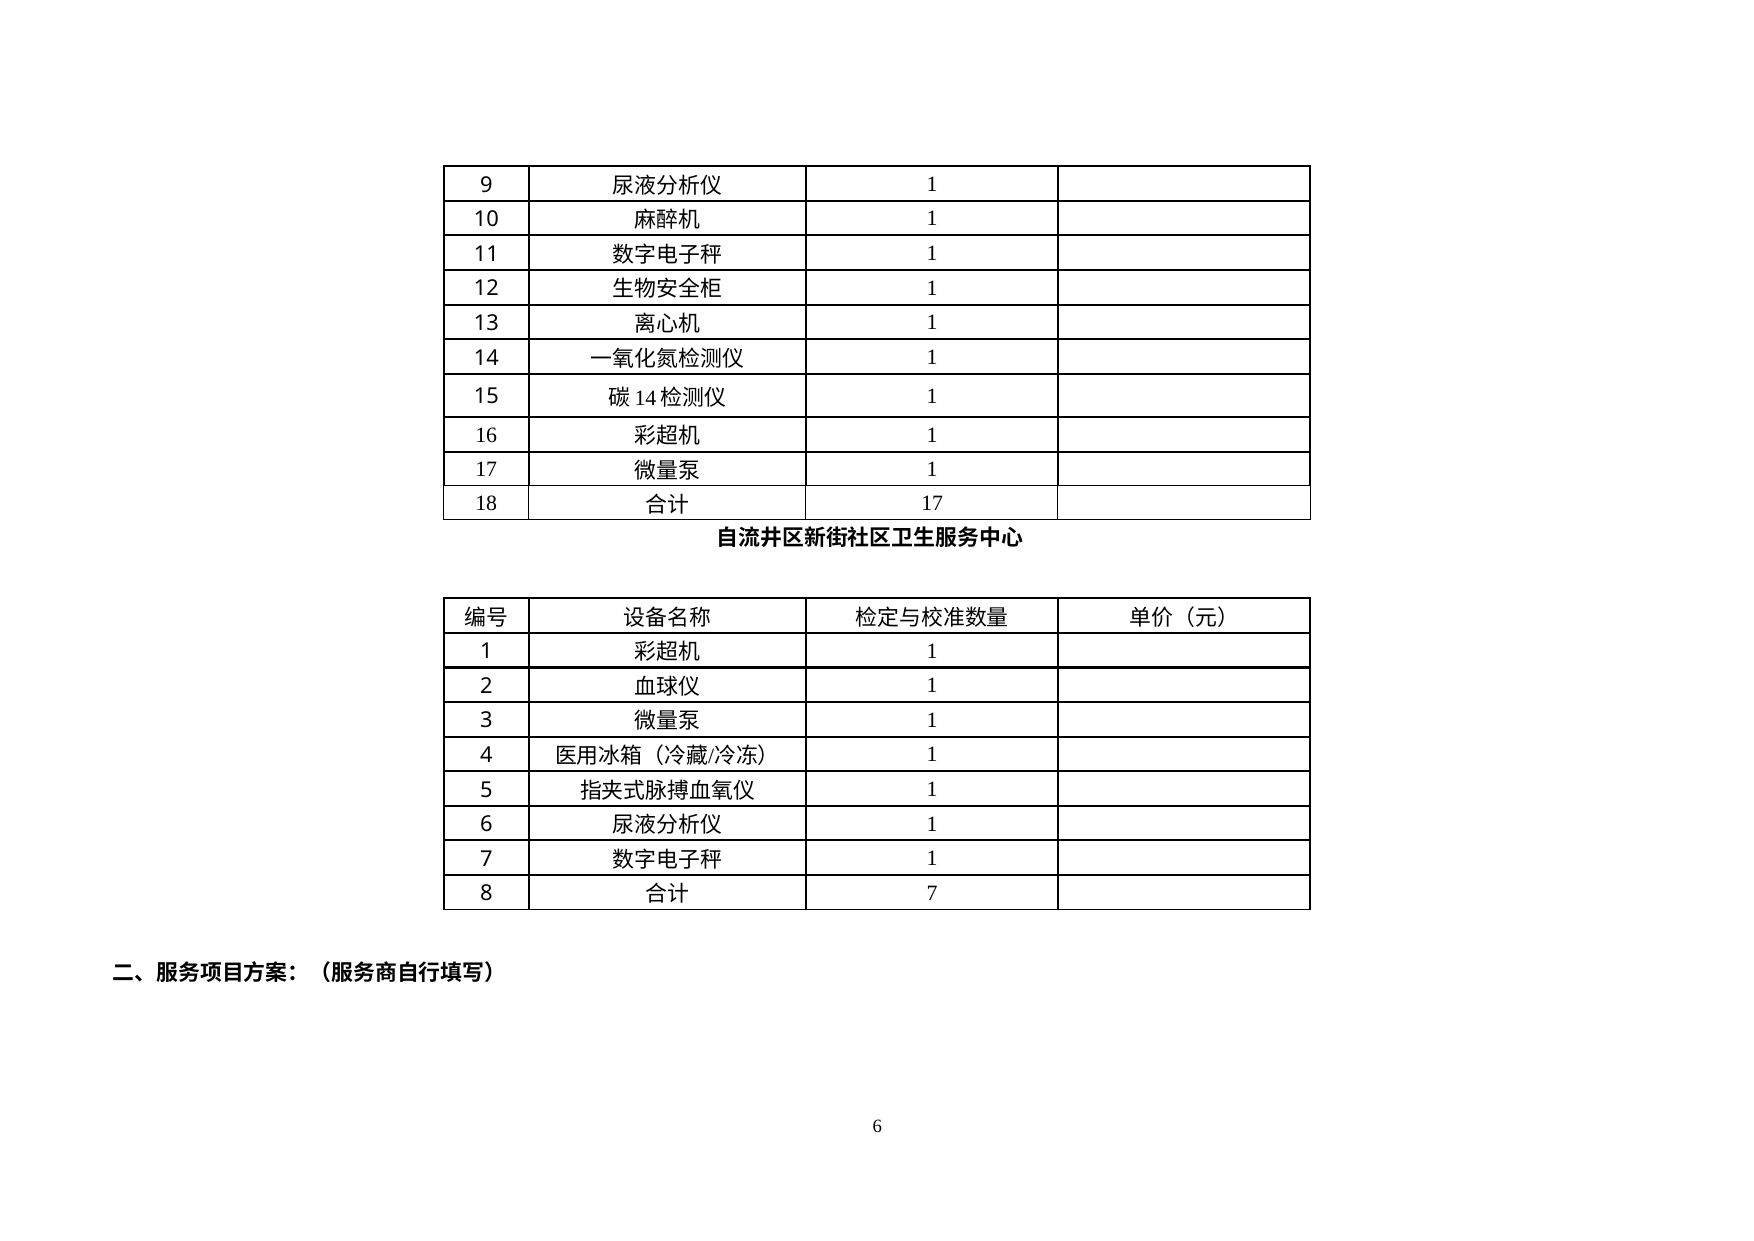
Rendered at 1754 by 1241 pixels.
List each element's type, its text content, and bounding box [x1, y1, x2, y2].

table_cell 1 [807, 738, 1057, 770]
table_cell 指夹式脉搏血氧仪 [530, 772, 805, 805]
table_cell 1 [807, 453, 1057, 485]
table_cell 生物安全柜 [530, 271, 805, 303]
table_cell 17 [445, 453, 528, 485]
table_cell 17 [806, 486, 1057, 519]
table_cell 9 [445, 167, 528, 200]
table_cell 微量泵 [530, 453, 805, 485]
table_cell 数字电子秤 [530, 841, 805, 874]
table_cell 离心机 [530, 306, 805, 338]
table_cell 1 [807, 841, 1057, 874]
table_cell [1059, 236, 1309, 269]
table_cell 15 [445, 375, 528, 416]
table_cell 1 [807, 202, 1057, 234]
table_cell 5 [445, 772, 528, 805]
table_cell 1 [807, 772, 1057, 805]
table_cell 11 [445, 236, 528, 269]
table_cell 血球仪 [530, 669, 805, 701]
table_cell [1059, 453, 1309, 485]
table_cell [1059, 669, 1309, 701]
table_cell 1 [807, 375, 1057, 416]
table_cell 4 [445, 738, 528, 770]
table_cell 2 [445, 669, 528, 701]
table_header 单价（元） [1059, 599, 1309, 632]
table_cell 一氧化氮检测仪 [530, 340, 805, 373]
table_cell 12 [445, 271, 528, 303]
table_cell 合计 [529, 486, 805, 519]
table_cell [1058, 486, 1310, 519]
table_cell 18 [444, 486, 528, 519]
table_cell 13 [445, 306, 528, 338]
table_header 编号 [445, 599, 528, 632]
table_cell 1 [807, 271, 1057, 303]
table_cell 彩超机 [530, 418, 805, 451]
text 自流井区新街社区卫生服务中心 [112, 520, 1626, 552]
table_cell 14 [445, 340, 528, 373]
table_cell [1059, 167, 1309, 200]
table_cell 尿液分析仪 [530, 167, 805, 200]
table_cell [1059, 738, 1309, 770]
table_cell [1059, 772, 1309, 805]
table_cell 麻醉机 [530, 202, 805, 234]
text 二、服务项目方案：（服务商自行填写） [112, 954, 1626, 987]
table_cell 7 [445, 841, 528, 874]
table_header 设备名称 [530, 599, 805, 632]
table_cell 1 [807, 167, 1057, 200]
table_cell 16 [445, 418, 528, 451]
table_cell 1 [807, 634, 1057, 666]
table_cell [1059, 876, 1309, 908]
table_cell 尿液分析仪 [530, 807, 805, 839]
table_cell 微量泵 [530, 703, 805, 736]
table_cell 数字电子秤 [530, 236, 805, 269]
table_cell 碳14检测仪 [530, 375, 805, 416]
table_cell 7 [807, 876, 1057, 908]
table_cell [1059, 841, 1309, 874]
table_cell [1059, 202, 1309, 234]
table_cell [1059, 418, 1309, 451]
table_cell 1 [807, 703, 1057, 736]
table_cell [1059, 340, 1309, 373]
table_cell 1 [445, 634, 528, 666]
table_cell 10 [445, 202, 528, 234]
table_cell [1059, 807, 1309, 839]
table_cell 1 [807, 236, 1057, 269]
table_cell 1 [807, 340, 1057, 373]
table_cell 6 [445, 807, 528, 839]
table_cell 8 [445, 876, 528, 908]
table_cell 1 [807, 418, 1057, 451]
table_cell 医用冰箱（冷藏/冷冻） [530, 738, 805, 770]
table_cell [1059, 306, 1309, 338]
table_cell [1059, 375, 1309, 416]
table_cell [1059, 271, 1309, 303]
table_header 检定与校准数量 [807, 599, 1057, 632]
table_cell [1059, 703, 1309, 736]
table_cell [1059, 634, 1309, 666]
table_cell 彩超机 [530, 634, 805, 666]
table_cell 3 [445, 703, 528, 736]
table_cell 1 [807, 306, 1057, 338]
table_cell 1 [807, 669, 1057, 701]
table_cell 1 [807, 807, 1057, 839]
table_cell 合计 [530, 876, 805, 908]
